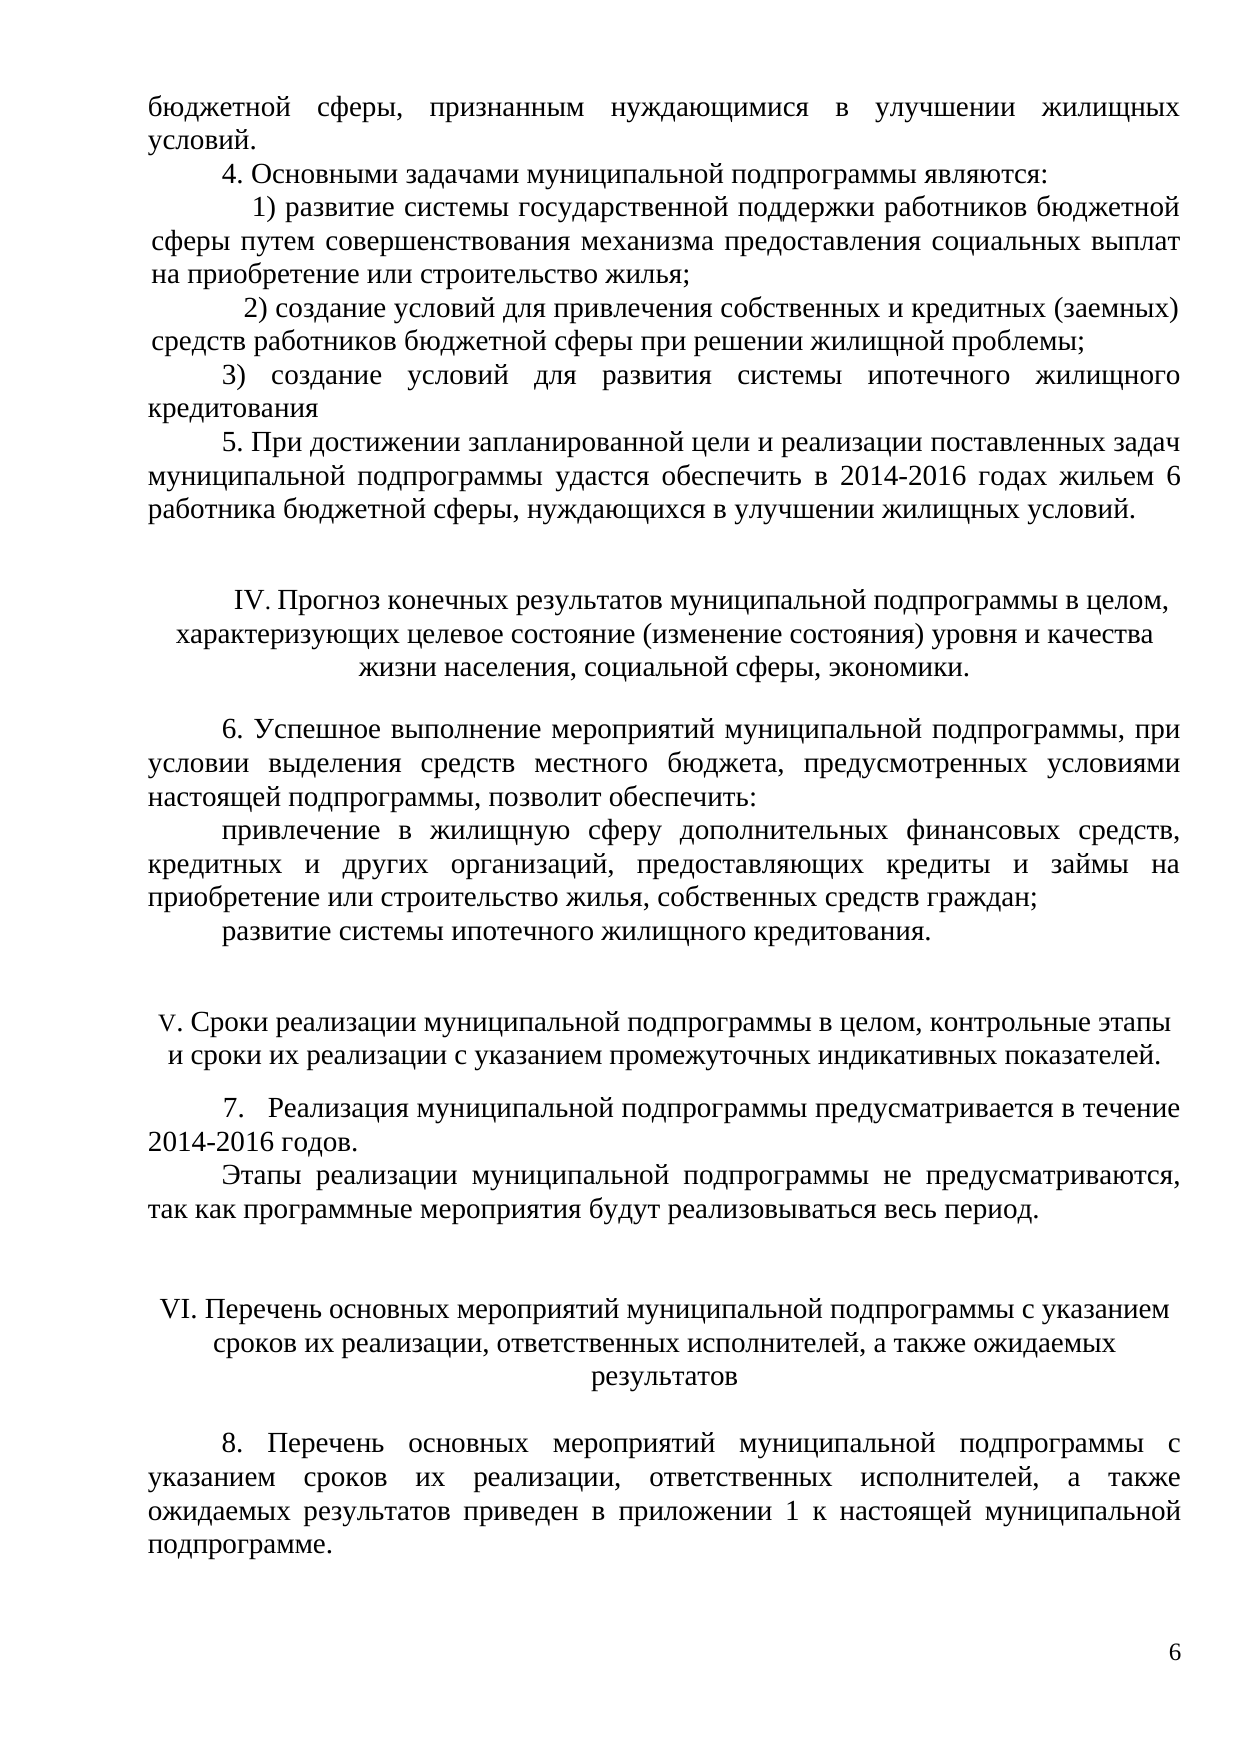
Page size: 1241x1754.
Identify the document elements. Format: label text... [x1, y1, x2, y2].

text 2) создание условий для привлечения собственных и кредитных (заемных) средств работников бюджетной сферы при решении жилищной проблемы; [151, 290, 1181, 357]
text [148, 89, 1181, 156]
text развитие системы ипотечного жилищного кредитования. [148, 913, 1181, 946]
text V. Сроки реализации муниципальной подпрограммы в целом, контрольные этапы и сроки их реализации с указанием промежуточных индикативных показателей. [148, 1004, 1181, 1071]
text 4. Основными задачами муниципальной подпрограммы являются: [148, 156, 1181, 189]
text VI. Перечень основных мероприятий муниципальной подпрограммы с указанием сроков их реализации, ответственных исполнителей, а также ожидаемых результатов [148, 1291, 1181, 1392]
text 8. Перечень основных мероприятий муниципальной подпрограммы с указанием сроков их реализации, ответственных исполнителей, а также ожидаемых результатов приведен в приложении 1 к настоящей муниципальной подпрограмме. [148, 1426, 1181, 1560]
text 5. При достижении запланированной цели и реализации поставленных задач муниципальной подпрограммы удастся обеспечить в 2014-2016 годах жильем 6 работника бюджетной сферы, нуждающихся в улучшении жилищных условий. [148, 424, 1181, 525]
text IV. Прогноз конечных результатов муниципальной подпрограммы в целом, характеризующих целевое состояние (изменение состояния) уровня и качества жизни населения, социальной сферы, экономики. [148, 582, 1181, 683]
text 6. Успешное выполнение мероприятий муниципальной подпрограммы, при условии выделения средств местного бюджета, предусмотренных условиями настоящей подпрограммы, позволит обеспечить: [148, 712, 1181, 812]
text Этапы реализации муниципальной подпрограммы не предусматриваются, так как программные мероприятия будут реализовываться весь период. [148, 1157, 1181, 1224]
text 1) развитие системы государственной поддержки работников бюджетной сферы путем совершенствования механизма предоставления социальных выплат на приобретение или строительство жилья; [151, 189, 1181, 290]
text 3) создание условий для развития системы ипотечного жилищного кредитования [148, 357, 1181, 424]
text привлечение в жилищную сферу дополнительных финансовых средств, кредитных и других организаций, предоставляющих кредиты и займы на приобретение или строительство жилья, собственных средств граждан; [148, 812, 1181, 913]
text 7. Реализация муниципальной подпрограммы предусматривается в течение 2014-2016 годов. [148, 1090, 1181, 1157]
